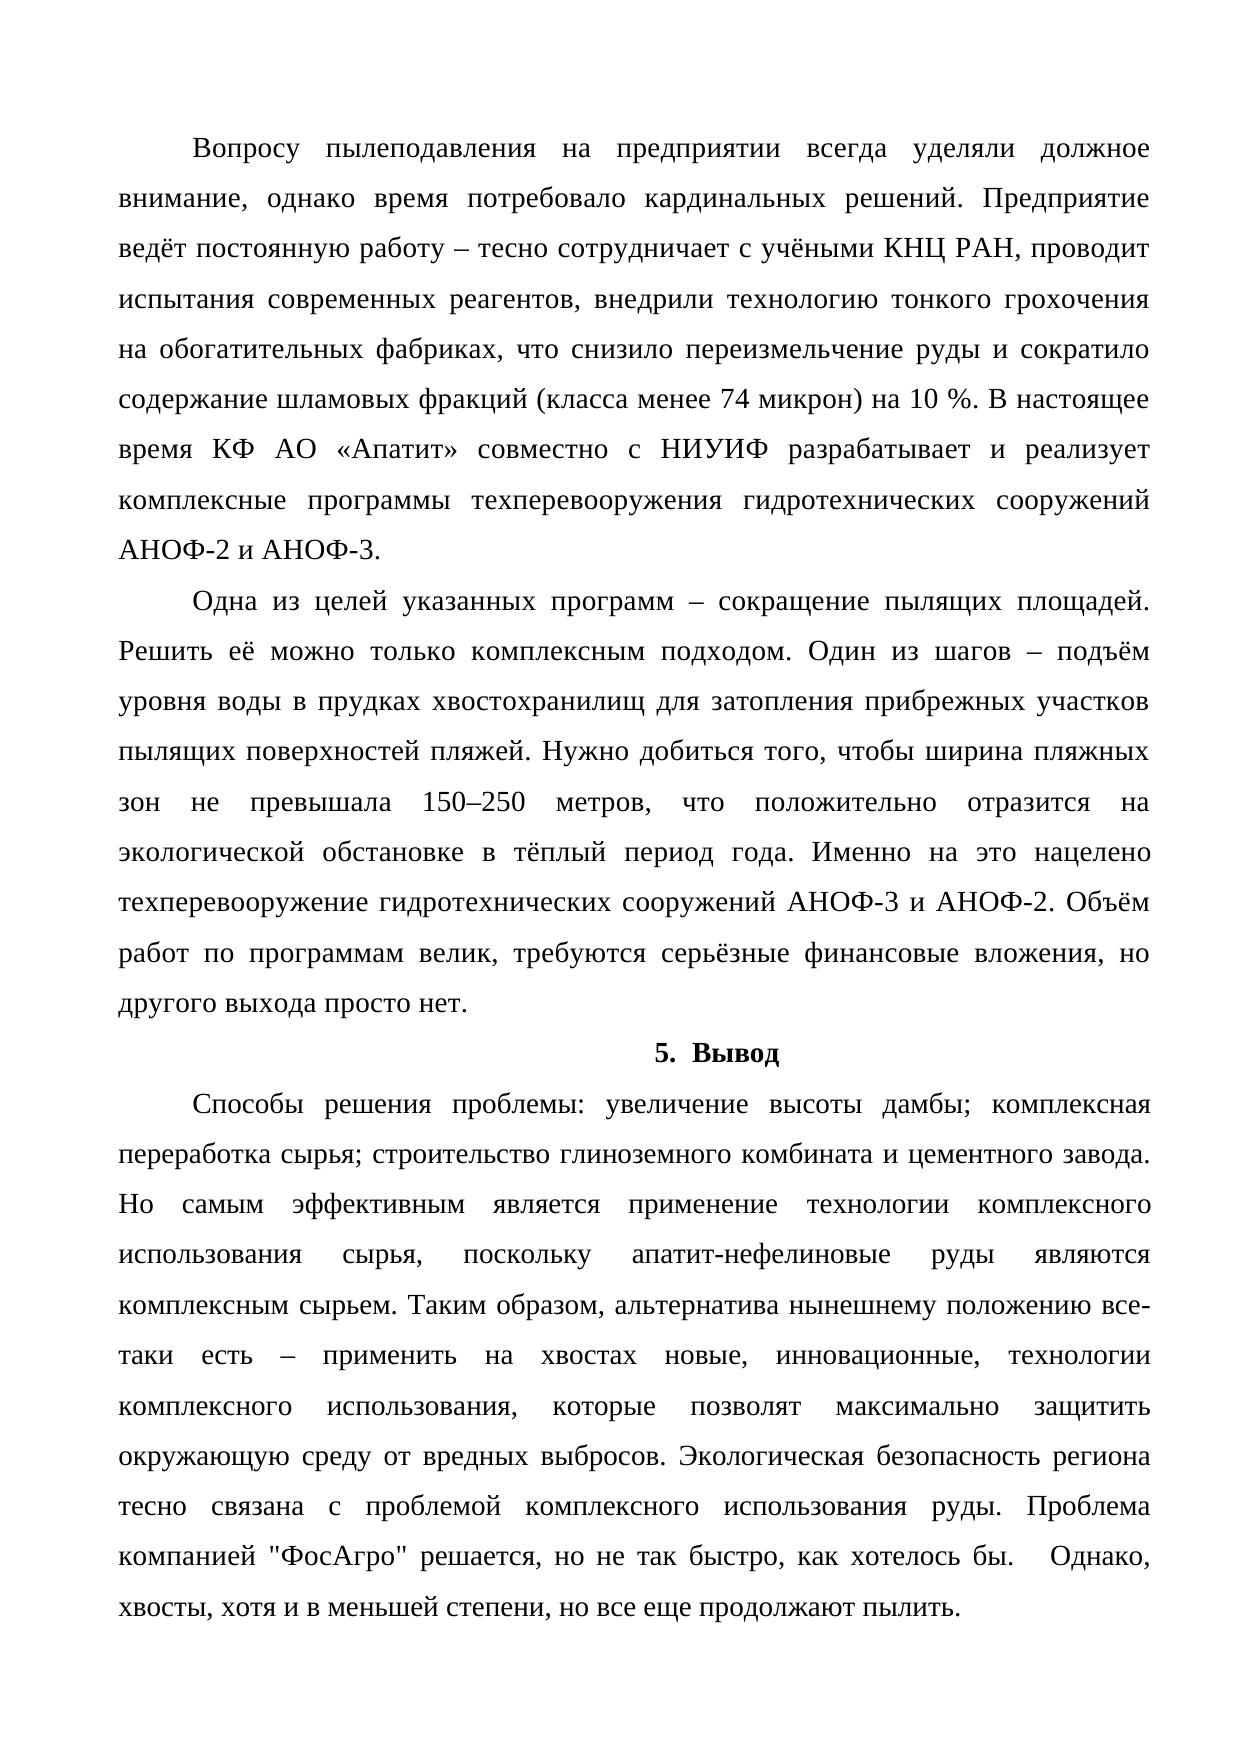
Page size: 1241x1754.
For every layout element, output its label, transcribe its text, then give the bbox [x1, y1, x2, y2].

text Способы решения проблемы: увеличение высоты дамбы; комплексная переработка сырья; строительство глиноземного комбината и цементного завода. Но самым эффективным является применение технологии комплексного использования сырья, поскольку апатит-нефелиновые руды являются комплексным сырьем. Таким образом, альтернатива нынешнему положению все-таки есть – применить на хвостах новые, инновационные, технологии комплексного использования, которые позволят максимально защитить окружающую среду от вредных выбросов. Экологическая безопасность региона тесно связана с проблемой комплексного использования руды. Проблема компанией "ФосАгро" решается, но не так быстро, как хотелось бы. Однако, хвосты, хотя и в меньшей степени, но все еще продолжают пылить. [118, 1086, 1152, 1622]
text Вопросу пылеподавления на предприятии всегда уделяли должное внимание, однако время потребовало кардинальных решений. Предприятие ведёт постоянную работу – тесно сотрудничает с учёными КНЦ РАН, проводит испытания современных реагентов, внедрили технологию тонкого грохочения на обогатительных фабриках, что снизило переизмельчение руды и сократило содержание шламовых фракций (класса менее 74 микрон) на 10 %. В настоящее время КФ АО «Апатит» совместно с НИУИФ разрабатывает и реализует комплексные программы техперевооружения гидротехнических сооружений АНОФ-2 и АНОФ-3. [118, 130, 1152, 566]
text Одна из целей указанных программ – сокращение пылящих площадей. Решить её можно только комплексным подходом. Один из шагов – подъём уровня воды в прудках хвостохранилищ для затопления прибрежных участков пылящих поверхностей пляжей. Нужно добиться того, чтобы ширина пляжных зон не превышала 150–250 метров, что положительно отразится на экологической обстановке в тёплый период года. Именно на это нацелено техперевооружение гидротехнических сооружений АНОФ-3 и АНОФ-2. Объём работ по программам велик, требуются серьёзные финансовые вложения, но другого выхода просто нет. [118, 583, 1152, 1019]
list Вывод [252, 1035, 1181, 1069]
